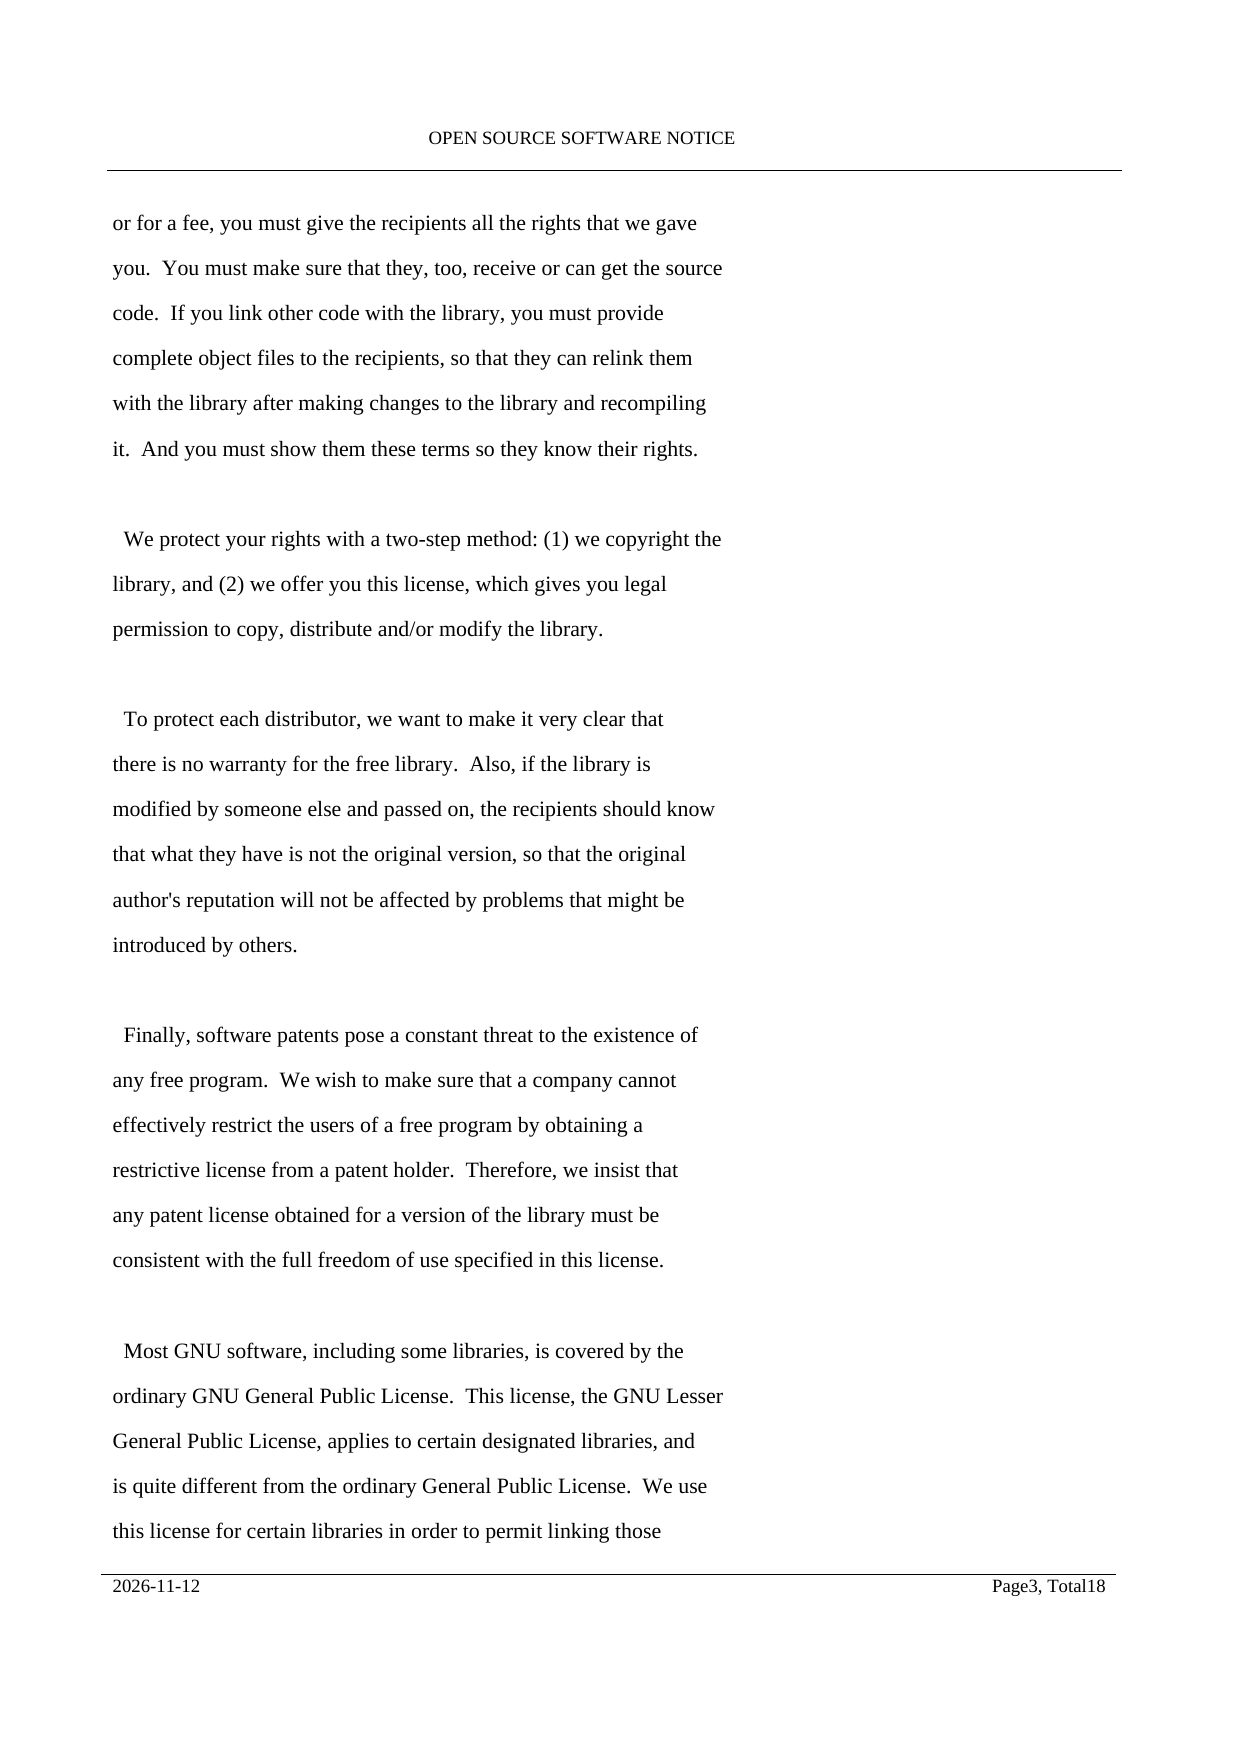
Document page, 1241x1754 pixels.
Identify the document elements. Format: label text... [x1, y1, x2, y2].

text author's reputation will not be affected by problems that might be [112, 883, 1128, 915]
text that what they have is not the original version, so that the original [112, 838, 1128, 870]
text effectively restrict the users of a free program by obtaining a [112, 1108, 1128, 1141]
text Finally, software patents pose a constant threat to the existence of [112, 1018, 1128, 1051]
text there is no warranty for the free library. Also, if the library is [112, 748, 1128, 780]
text with the library after making changes to the library and recompiling [112, 387, 1128, 419]
text any patent license obtained for a version of the library must be [112, 1199, 1128, 1231]
text consistent with the full freedom of use specified in this license. [112, 1244, 1128, 1276]
text any free program. We wish to make sure that a company cannot [112, 1063, 1128, 1096]
text it. And you must show them these terms so they know their rights. [112, 432, 1128, 464]
text complete object files to the recipients, so that they can relink them [112, 342, 1128, 374]
text To protect each distributor, we want to make it very clear that [112, 702, 1128, 735]
text We protect your rights with a two-step method: (1) we copyright the [112, 522, 1128, 554]
text or for a fee, you must give the recipients all the rights that we gave [112, 206, 1128, 239]
text restrictive license from a patent holder. Therefore, we insist that [112, 1153, 1128, 1186]
text is quite different from the ordinary General Public License. We use [112, 1469, 1128, 1502]
text permission to copy, distribute and/or modify the library. [112, 612, 1128, 645]
text introduced by others. [112, 928, 1128, 961]
text General Public License, applies to certain designated libraries, and [112, 1424, 1128, 1457]
text this license for certain libraries in order to permit linking those [112, 1514, 1128, 1547]
text library, and (2) we offer you this license, which gives you legal [112, 567, 1128, 600]
text ordinary GNU General Public License. This license, the GNU Lesser [112, 1379, 1128, 1412]
text Most GNU software, including some libraries, is covered by the [112, 1334, 1128, 1366]
text code. If you link other code with the library, you must provide [112, 297, 1128, 329]
text you. You must make sure that they, too, receive or can get the source [112, 251, 1128, 284]
text modified by someone else and passed on, the recipients should know [112, 793, 1128, 825]
